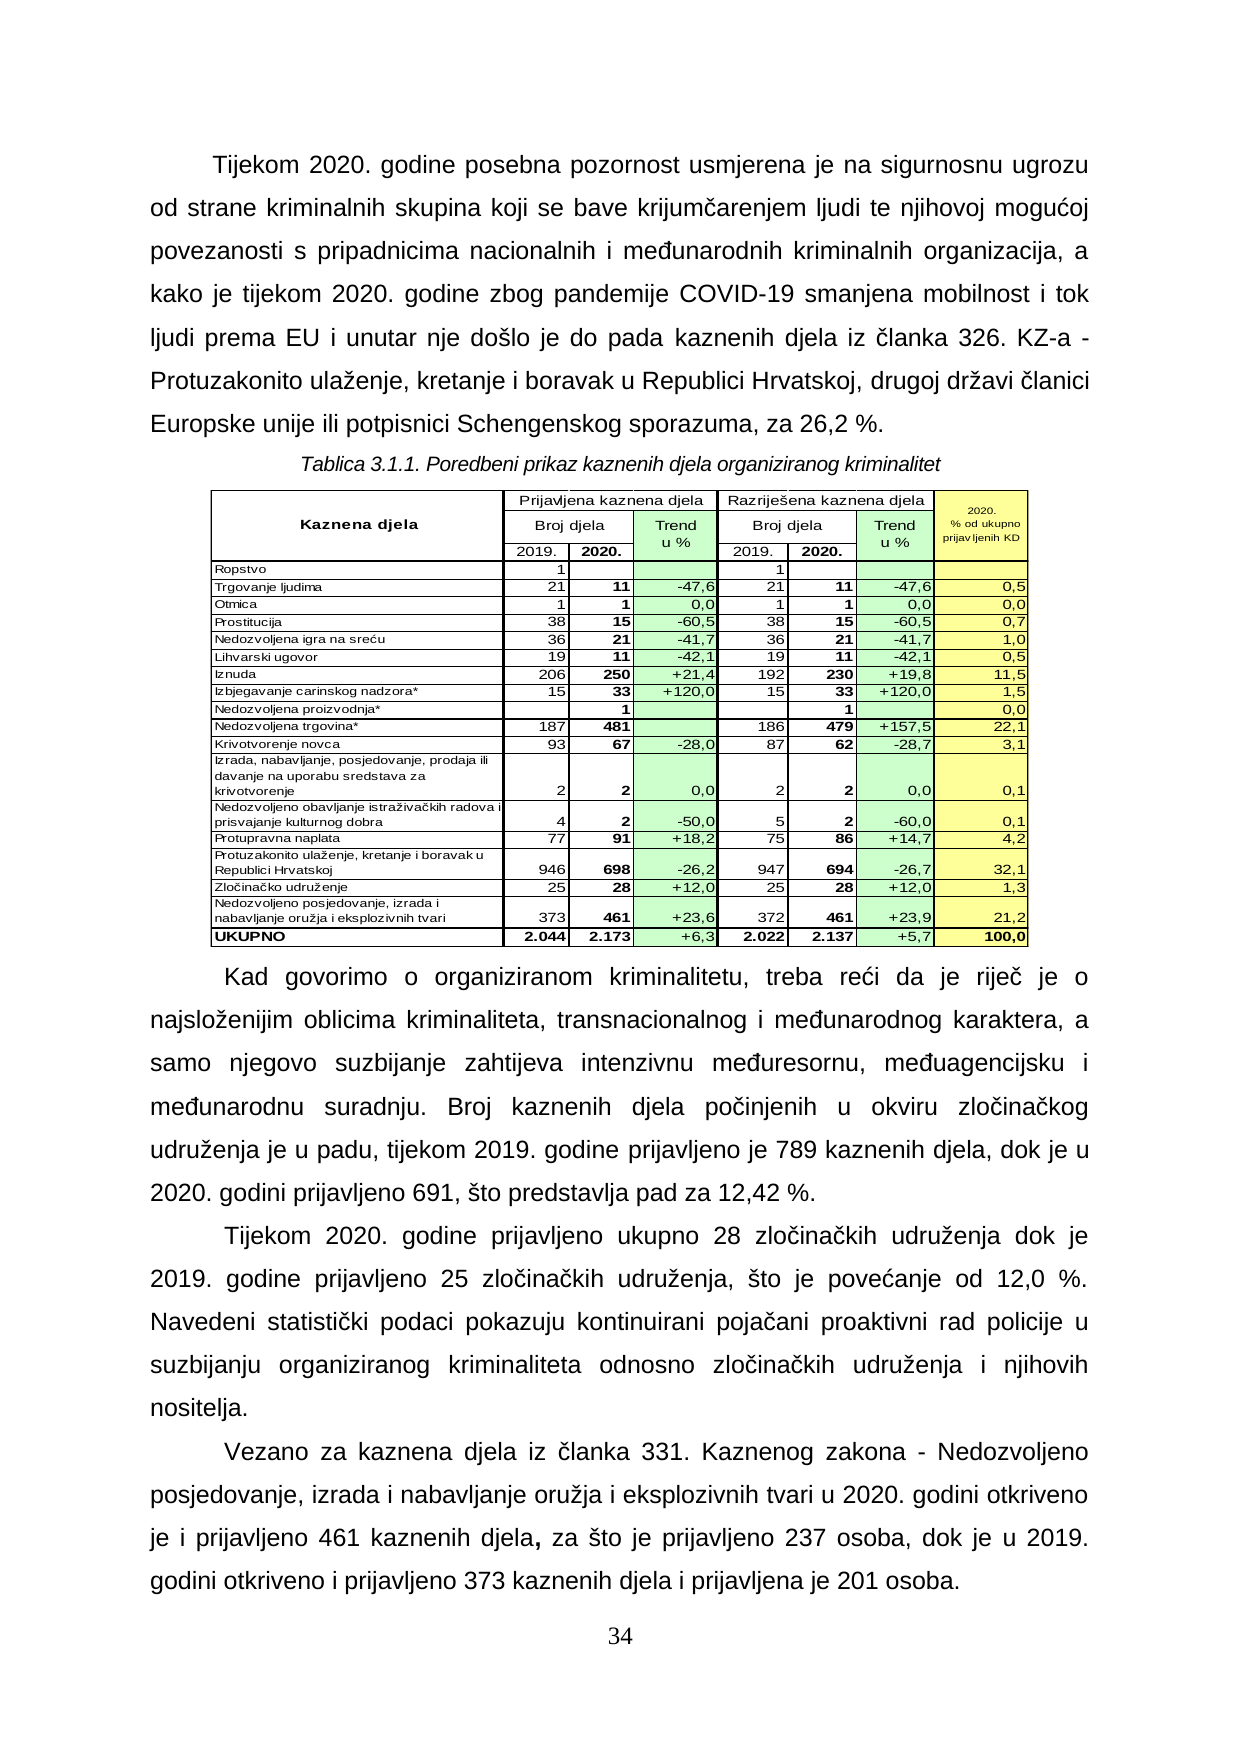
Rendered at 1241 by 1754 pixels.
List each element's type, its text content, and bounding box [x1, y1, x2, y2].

text Tijekom 2020. godine prijavljeno ukupno 28 zločinačkih udruženja dok je 2019. godine prijavljeno 25 zločinačkih udruženja, što je povećanje od 12,0 %. Navedeni statistički podaci pokazuju kontinuirani pojačani proaktivni rad policije u suzbijanju organiziranog kriminaliteta odnosno zločinačkih udruženja i njihovih nositelja. [150, 1221, 1090, 1422]
text Tijekom 2020. godine posebna pozornost usmjerena je na sigurnosnu ugrozu od strane kriminalnih skupina koji se bave krijumčarenjem ljudi te njihovoj mogućoj povezanosti s pripadnicima nacionalnih i međunarodnih kriminalnih organizacija, a kako je tijekom 2020. godine zbog pandemije COVID-19 smanjena mobilnost i tok ljudi prema EU i unutar nje došlo je do pada kaznenih djela iz članka 326. KZ-a - Protuzakonito ulaženje, kretanje i boravak u Republici Hrvatskoj, drugoj državi članici Europske unije ili potpisnici Schengenskog sporazuma, za 26,2 %. [150, 150, 1090, 438]
text Kad govorimo o organiziranom kriminalitetu, treba reći da je riječ je o najsloženijim oblicima kriminaliteta, transnacionalnog i međunarodnog karaktera, a samo njegovo suzbijanje zahtijeva intenzivnu međuresornu, međuagencijsku i međunarodnu suradnju. Broj kaznenih djela počinjenih u okviru zločinačkog udruženja je u padu, tijekom 2019. godine prijavljeno je 789 kaznenih djela, dok je u 2020. godini prijavljeno 691, što predstavlja pad za 12,42 %. [150, 962, 1090, 1206]
text Tablica 3.1.1. Poredbeni prikaz kaznenih djela organiziranog kriminalitet [150, 452, 1090, 948]
text Vezano za kaznena djela iz članka 331. Kaznenog zakona - Nedozvoljeno posjedovanje, izrada i nabavljanje oružja i eksplozivnih tvari u 2020. godini otkriveno je i prijavljeno 461 kaznenih djela, za što je prijavljeno 237 osoba, dok je u 2019. godini otkriveno i prijavljeno 373 kaznenih djela i prijavljena je 201 osoba. [150, 1436, 1090, 1594]
